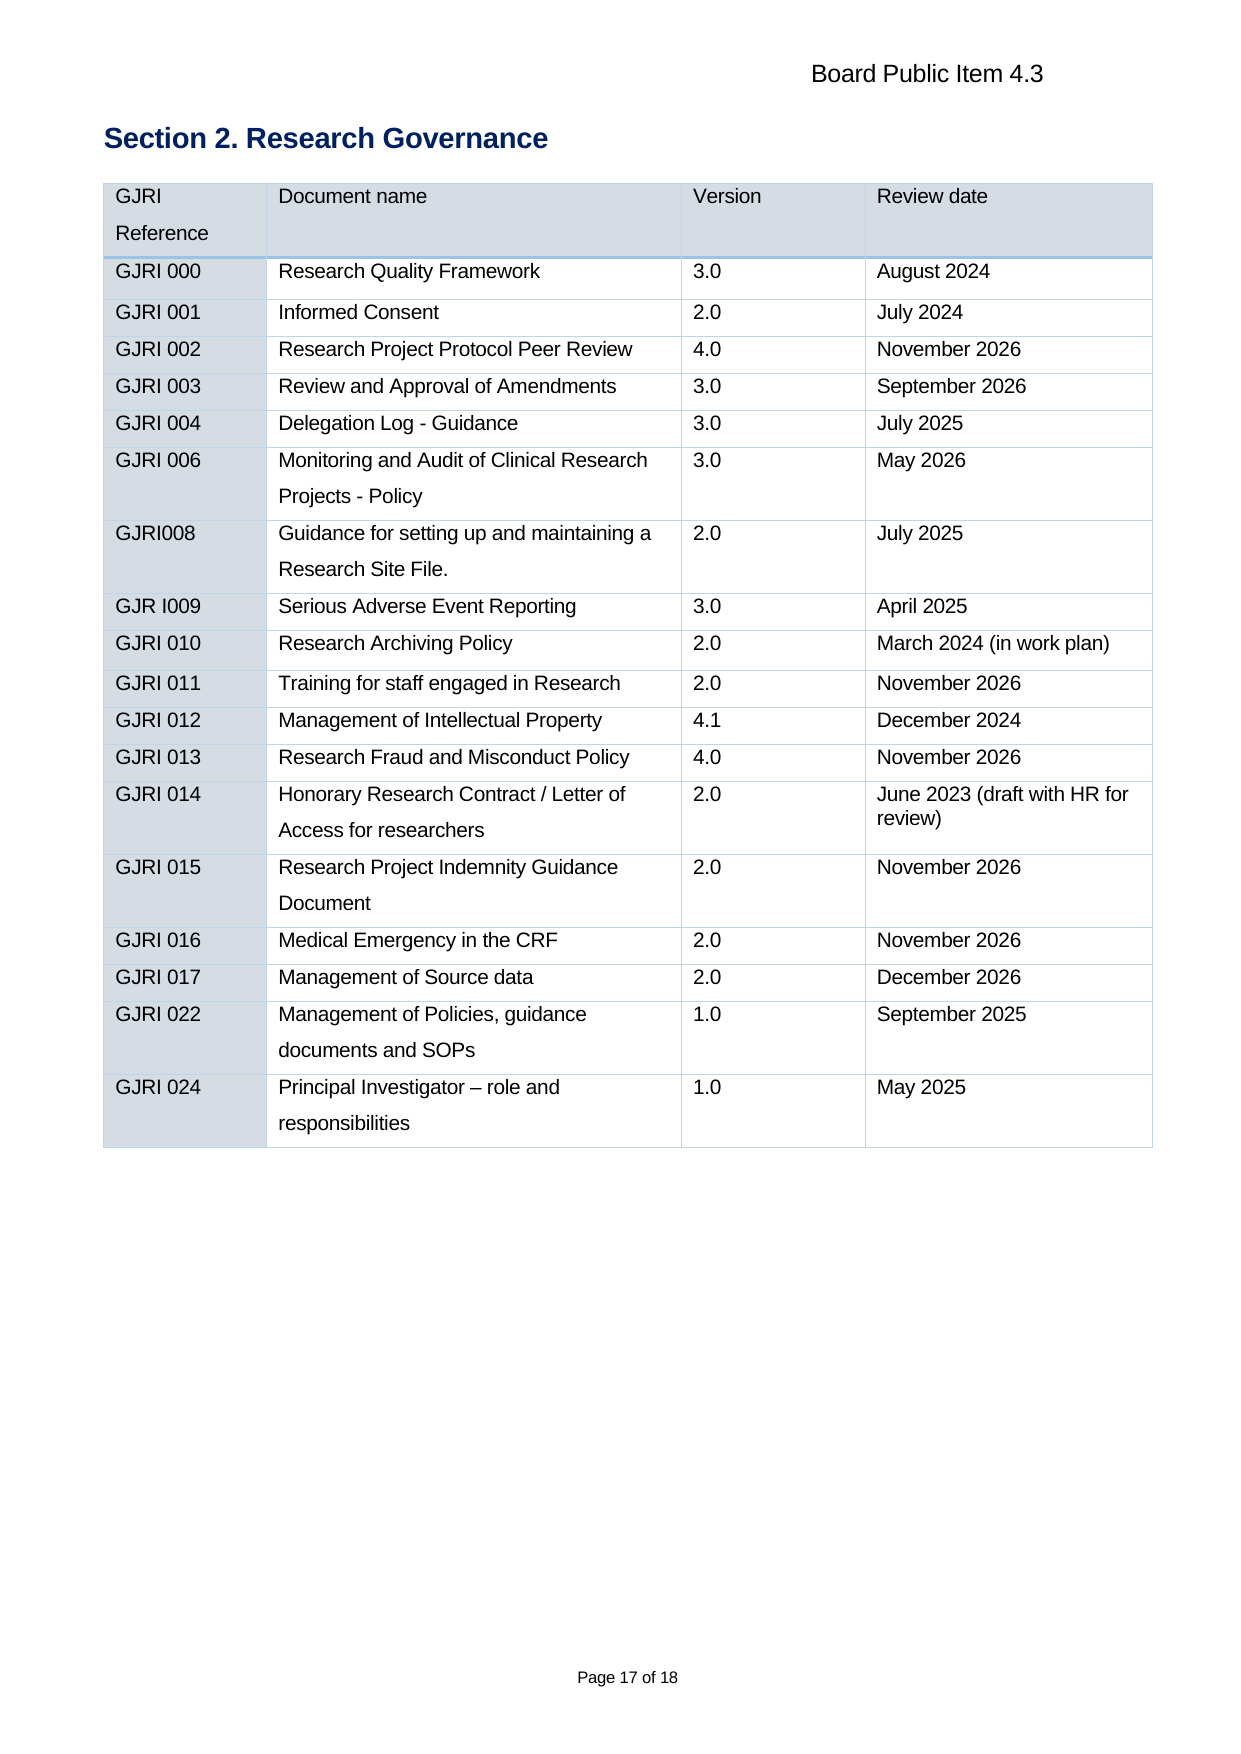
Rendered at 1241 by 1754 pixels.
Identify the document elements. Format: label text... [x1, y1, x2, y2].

table_cell GJRI 004 [104, 411, 266, 447]
table_cell GJRI 001 [104, 300, 266, 336]
table_cell Research Fraud and Misconduct Policy [267, 745, 681, 781]
table_cell May 2026 [866, 448, 1152, 520]
table_cell 2.0 [682, 965, 865, 1001]
table_cell GJR I009 [104, 594, 266, 630]
table_header Review date [866, 184, 1152, 256]
table_cell GJRI 017 [104, 965, 266, 1001]
table_cell 3.0 [682, 448, 865, 520]
table_cell July 2024 [866, 300, 1152, 336]
table_cell September 2026 [866, 374, 1152, 410]
table_cell Monitoring and Audit of Clinical Research Projects - Policy [267, 448, 681, 520]
table_cell 2.0 [682, 631, 865, 670]
table_cell July 2025 [866, 411, 1152, 447]
table_cell 1.0 [682, 1002, 865, 1074]
table_cell 2.0 [682, 300, 865, 336]
table_cell November 2026 [866, 745, 1152, 781]
table_cell November 2026 [866, 928, 1152, 964]
table_cell Research Quality Framework [267, 259, 681, 299]
table_cell Delegation Log - Guidance [267, 411, 681, 447]
table_cell GJRI 022 [104, 1002, 266, 1074]
table_cell GJRI 002 [104, 337, 266, 373]
table_header Document name [267, 184, 681, 256]
table_cell GJRI 016 [104, 928, 266, 964]
table_cell March 2024 (in work plan) [866, 631, 1152, 670]
table_cell GJRI 010 [104, 631, 266, 670]
subtitle Section 2. Research Governance [103, 121, 1152, 154]
table_cell GJRI 012 [104, 708, 266, 744]
table_cell Serious Adverse Event Reporting [267, 594, 681, 630]
table_cell November 2026 [866, 671, 1152, 707]
table_cell 2.0 [682, 928, 865, 964]
table_cell June 2023 (draft with HR for review) [866, 782, 1152, 854]
table_cell December 2024 [866, 708, 1152, 744]
table_cell Principal Investigator – role and responsibilities [267, 1075, 681, 1147]
table_cell GJRI 006 [104, 448, 266, 520]
table_cell 4.0 [682, 337, 865, 373]
table_cell GJRI 013 [104, 745, 266, 781]
table_cell November 2026 [866, 337, 1152, 373]
table_cell 2.0 [682, 521, 865, 593]
table_cell 3.0 [682, 374, 865, 410]
table_cell 3.0 [682, 259, 865, 299]
table_cell Management of Source data [267, 965, 681, 1001]
table_cell GJRI008 [104, 521, 266, 593]
table_cell 1.0 [682, 1075, 865, 1147]
table_cell August 2024 [866, 259, 1152, 299]
table_cell Research Project Protocol Peer Review [267, 337, 681, 373]
table_cell 2.0 [682, 782, 865, 854]
table_header Version [682, 184, 865, 256]
table_header GJRI Reference [104, 184, 266, 256]
table_cell Research Project Indemnity Guidance Document [267, 855, 681, 927]
table_cell September 2025 [866, 1002, 1152, 1074]
table_cell Informed Consent [267, 300, 681, 336]
table_cell Training for staff engaged in Research [267, 671, 681, 707]
table_cell Medical Emergency in the CRF [267, 928, 681, 964]
table_cell Honorary Research Contract / Letter of Access for researchers [267, 782, 681, 854]
table_cell GJRI 015 [104, 855, 266, 927]
table_cell GJRI 011 [104, 671, 266, 707]
table_cell GJRI 014 [104, 782, 266, 854]
table_cell Management of Policies, guidance documents and SOPs [267, 1002, 681, 1074]
table_cell Review and Approval of Amendments [267, 374, 681, 410]
table_cell November 2026 [866, 855, 1152, 927]
table_cell GJRI 000 [104, 259, 266, 299]
table_cell 3.0 [682, 411, 865, 447]
table_cell Management of Intellectual Property [267, 708, 681, 744]
table_cell GJRI 024 [104, 1075, 266, 1147]
table_cell 4.1 [682, 708, 865, 744]
table_cell July 2025 [866, 521, 1152, 593]
table_cell May 2025 [866, 1075, 1152, 1147]
table_cell 2.0 [682, 671, 865, 707]
table_cell 2.0 [682, 855, 865, 927]
table_cell GJRI 003 [104, 374, 266, 410]
table_cell Guidance for setting up and maintaining a Research Site File. [267, 521, 681, 593]
table_cell April 2025 [866, 594, 1152, 630]
table_cell December 2026 [866, 965, 1152, 1001]
table_cell 4.0 [682, 745, 865, 781]
table_cell Research Archiving Policy [267, 631, 681, 670]
table_cell 3.0 [682, 594, 865, 630]
